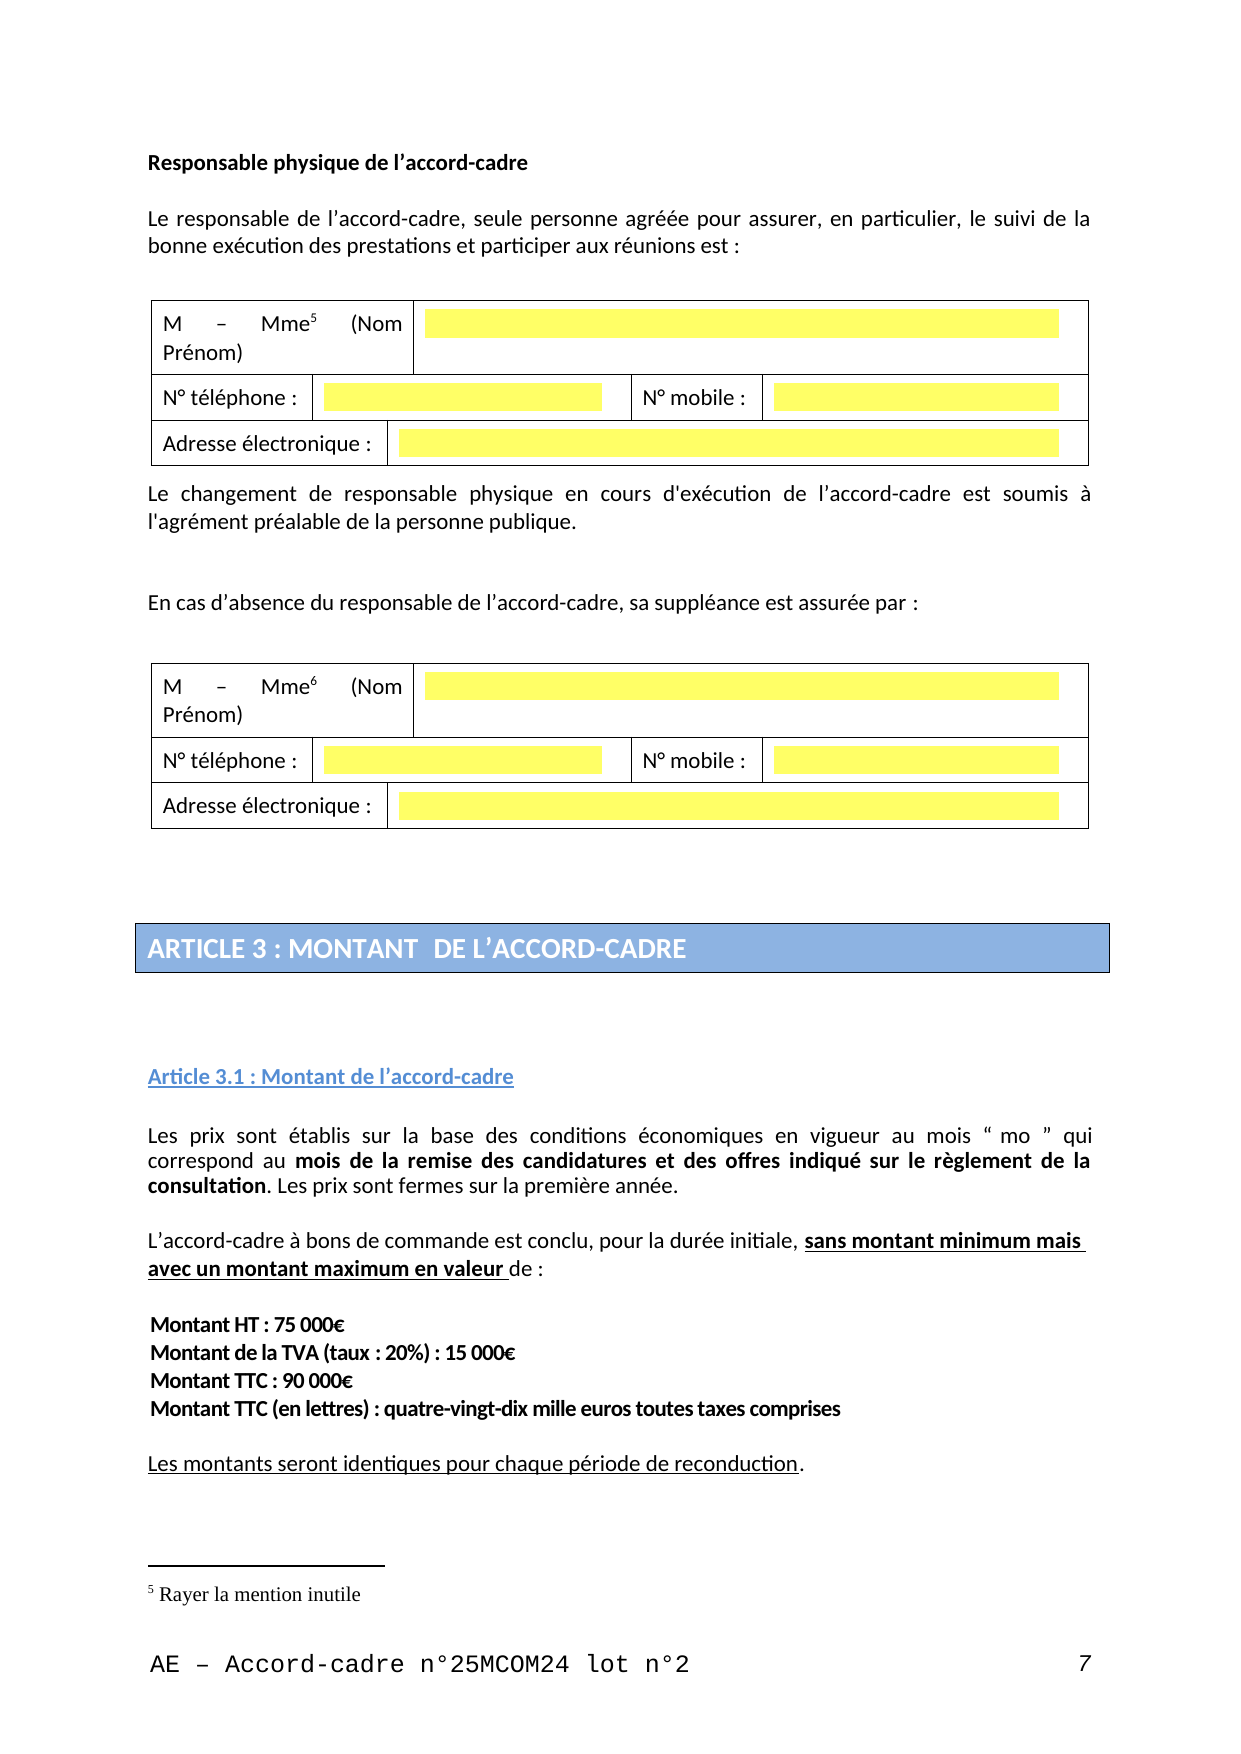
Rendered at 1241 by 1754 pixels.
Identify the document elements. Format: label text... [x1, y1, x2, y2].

text L’accord-cadre à bons de commande est conclu, pour la durée initiale, sans montant minimum mais avec un montant maximum en valeur de : [148, 1226, 1093, 1282]
table_cell N° mobile : [632, 375, 762, 420]
table_cell [388, 783, 1088, 828]
table_header M – Mme6 (Nom Prénom) [152, 664, 413, 737]
table_cell N° téléphone : [152, 738, 312, 782]
text Le responsable de l’accord-cadre, seule personne agréée pour assurer, en particulier, le suivi de la bonne exécution des prestations et participer aux réunions est : [148, 204, 1093, 260]
table_header [414, 301, 1088, 374]
text Le changement de responsable physique en cours d'exécution de l’accord-cadre est soumis à l'agrément préalable de la personne publique. [148, 479, 1093, 535]
table_cell Adresse électronique : [152, 421, 387, 465]
table_cell [763, 738, 1088, 782]
text Montant TTC : 90 000€ [150, 1367, 1091, 1394]
table_cell [313, 375, 631, 420]
text Montant de la TVA (taux : 20%) : 15 000€ [150, 1338, 1091, 1367]
table_cell [313, 738, 631, 782]
table_cell [388, 421, 1088, 465]
table_header [414, 664, 1088, 737]
text Responsable physique de l’accord-cadre [148, 148, 1093, 176]
text Les prix sont établis sur la base des conditions économiques en vigueur au mois “ mo ” qui correspond au mois de la remise des candidatures et des offres indiqué sur le règlement de la consultation. Les prix sont fermes sur la première année. [148, 1123, 1093, 1198]
text Montant HT : 75 000€ [150, 1311, 1091, 1338]
text Montant TTC (en lettres) : quatre-vingt-dix mille euros toutes taxes comprises [150, 1394, 1091, 1423]
text Les montants seront identiques pour chaque période de reconduction. [148, 1449, 1093, 1477]
text Article 3.1 : Montant de l’accord-cadre [148, 1062, 1093, 1090]
table_cell N° téléphone : [152, 375, 312, 420]
table_header ARTICLE 3 : MONTANT DE L’ACCORD-CADRE [136, 924, 1109, 972]
table_header M – Mme (Nom Prénom) [152, 301, 413, 374]
table_cell N° mobile : [632, 738, 762, 782]
table_cell Adresse électronique : [152, 783, 387, 828]
table_cell [763, 375, 1088, 420]
text En cas d’absence du responsable de l’accord-cadre, sa suppléance est assurée par : [148, 588, 1093, 616]
